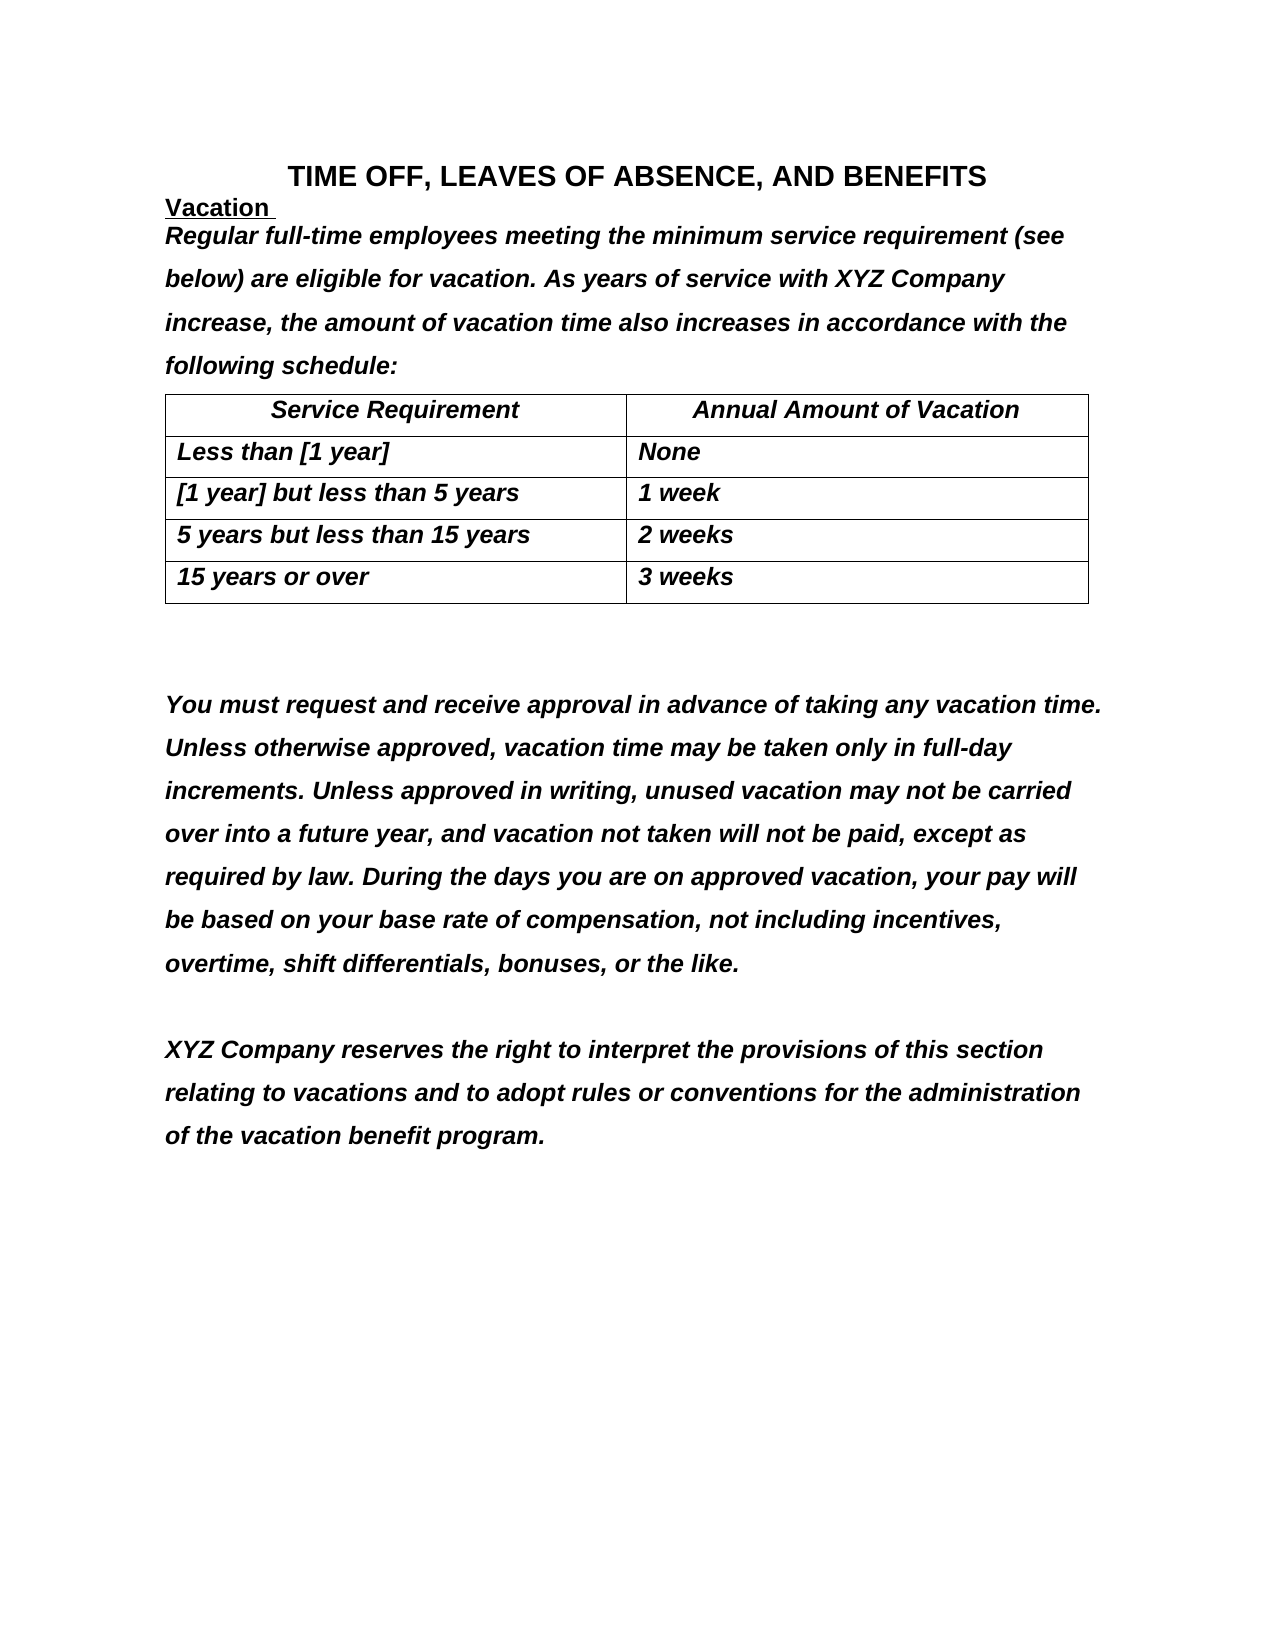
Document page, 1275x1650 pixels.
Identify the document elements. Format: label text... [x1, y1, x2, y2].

text XYZ Company reserves the right to interpret the provisions of this section relating to vacations and to adopt rules or conventions for the administration of the vacation benefit program. [165, 1035, 1110, 1150]
subtitle Vacation [165, 192, 1110, 221]
text Regular full-time employees meeting the minimum service requirement (see below) are eligible for vacation. As years of service with XYZ Company increase, the amount of vacation time also increases in accordance with the following schedule: [165, 221, 1110, 379]
table_cell 15 years or over [166, 562, 626, 603]
table_cell 1 week [627, 478, 1088, 519]
table_cell None [627, 437, 1088, 477]
table_cell 5 years but less than 15 years [166, 520, 626, 561]
subtitle TIME OFF, LEAVES OF ABSENCE, AND BENEFITS [165, 159, 1110, 192]
table_header Service Requirement [166, 395, 626, 436]
table_cell Less than [1 year] [166, 437, 626, 477]
table_cell [1 year] but less than 5 years [166, 478, 626, 519]
table_header Annual Amount of Vacation [627, 395, 1088, 436]
text You must request and receive approval in advance of taking any vacation time. Unless otherwise approved, vacation time may be taken only in full-day increments. Unless approved in writing, unused vacation may not be carried over into a future year, and vacation not taken will not be paid, except as required by law. During the days you are on approved vacation, your pay will be based on your base rate of compensation, not including incentives, overtime, shift differentials, bonuses, or the like. [165, 690, 1110, 977]
table_cell 2 weeks [627, 520, 1088, 561]
table_cell 3 weeks [627, 562, 1088, 603]
